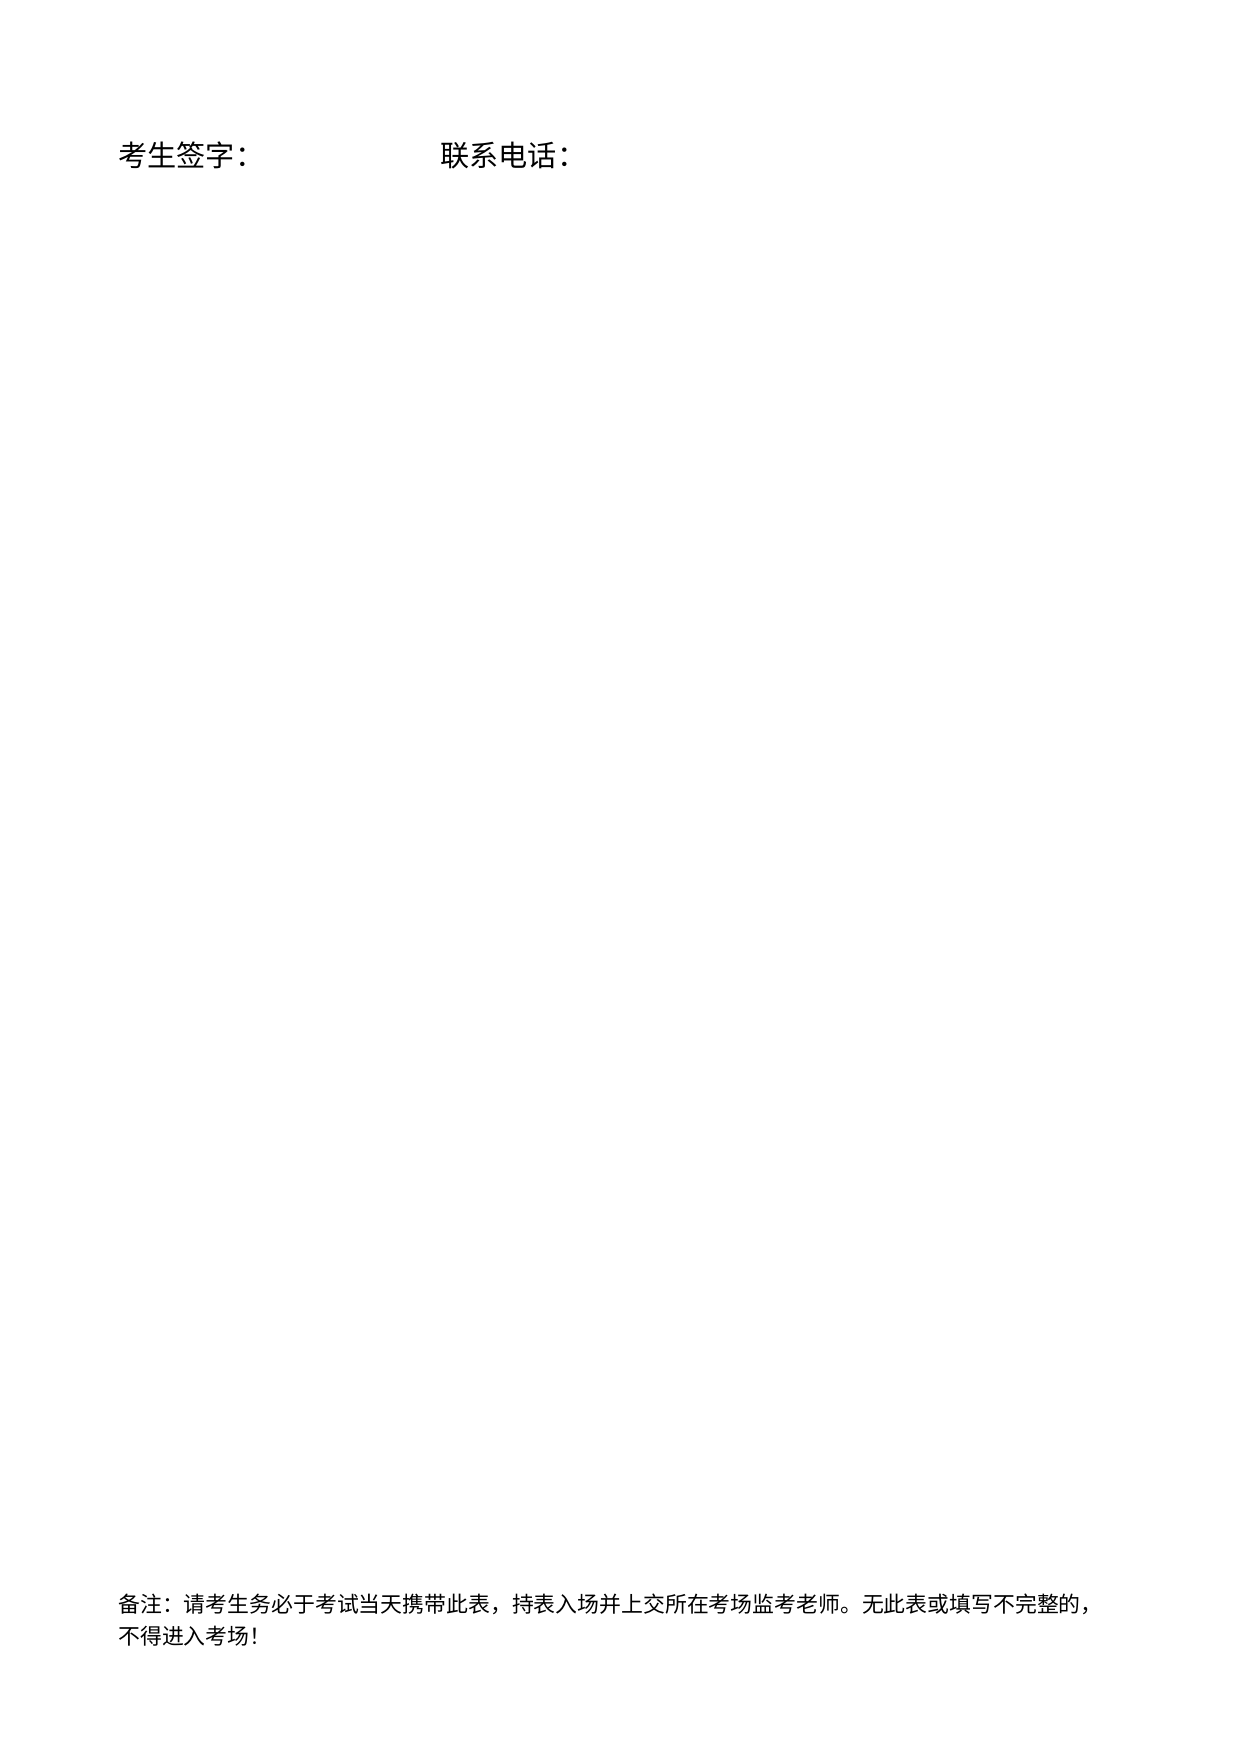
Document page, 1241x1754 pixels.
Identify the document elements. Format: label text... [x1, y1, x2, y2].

text 考生签字： 联系电话： [118, 121, 1122, 186]
